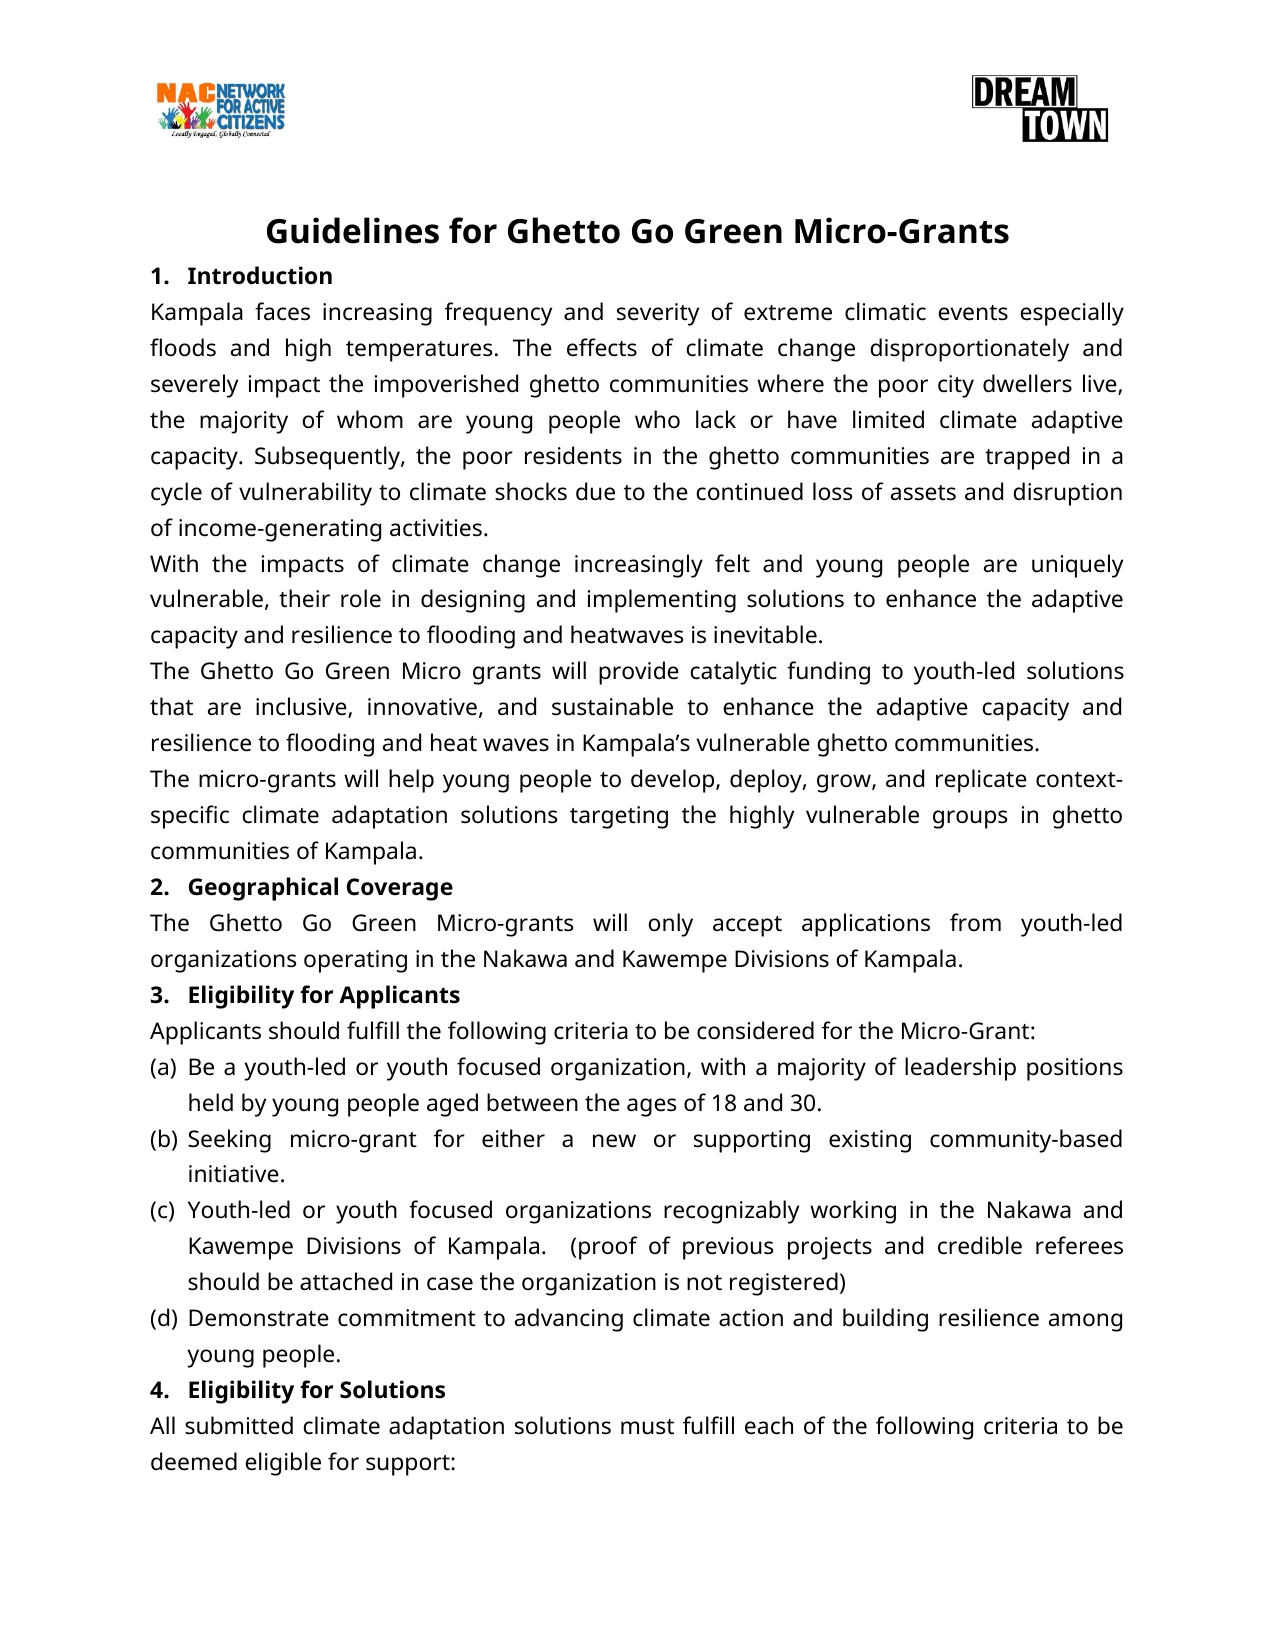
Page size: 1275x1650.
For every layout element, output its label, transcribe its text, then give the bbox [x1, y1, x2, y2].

text All submitted climate adaptation solutions must fulfill each of the following criteria to be deemed eligible for support: [150, 1410, 1125, 1477]
list Eligibility for Applicants [150, 979, 1125, 1010]
text Guidelines for Ghetto Go Green Micro-Grants [150, 208, 1125, 253]
text With the impacts of climate change increasingly felt and young people are uniquely vulnerable, their role in designing and implementing solutions to enhance the adaptive capacity and resilience to flooding and heatwaves is inevitable. [150, 547, 1125, 651]
text The Ghetto Go Green Micro-grants will only accept applications from youth-led organizations operating in the Nakawa and Kawempe Divisions of Kampala. [150, 907, 1125, 974]
list Introduction [150, 260, 1125, 291]
list Be a youth-led or youth focused organization, with a majority of leadership positions held by young people aged between the ages of 18 and 30. [150, 1051, 1125, 1118]
list Geographical Coverage [150, 871, 1125, 902]
text The Ghetto Go Green Micro grants will provide catalytic funding to youth-led solutions that are inclusive, innovative, and sustainable to enhance the adaptive capacity and resilience to flooding and heat waves in Kampala’s vulnerable ghetto communities. [150, 655, 1125, 758]
text The micro-grants will help young people to develop, deploy, grow, and replicate context-specific climate adaptation solutions targeting the highly vulnerable groups in ghetto communities of Kampala. [150, 763, 1125, 866]
text Kampala faces increasing frequency and severity of extreme climatic events especially floods and high temperatures. The effects of climate change disproportionately and severely impact the impoverished ghetto communities where the poor city dwellers live, the majority of whom are young people who lack or have limited climate adaptive capacity. Subsequently, the poor residents in the ghetto communities are trapped in a cycle of vulnerability to climate shocks due to the continued loss of assets and disruption of income-generating activities. [150, 296, 1125, 543]
list Eligibility for Solutions [150, 1374, 1125, 1405]
list Youth-led or youth focused organizations recognizably working in the Nakawa and Kawempe Divisions of Kampala. (proof of previous projects and credible referees should be attached in case the organization is not registered) [150, 1194, 1125, 1297]
list Seeking micro-grant for either a new or supporting existing community-based initiative. [150, 1122, 1125, 1190]
text Applicants should fulfill the following criteria to be considered for the Micro-Grant: [150, 1015, 1125, 1046]
list Demonstrate commitment to advancing climate action and building resilience among young people. [150, 1302, 1125, 1369]
picture [971, 73, 1109, 143]
picture [150, 82, 286, 139]
